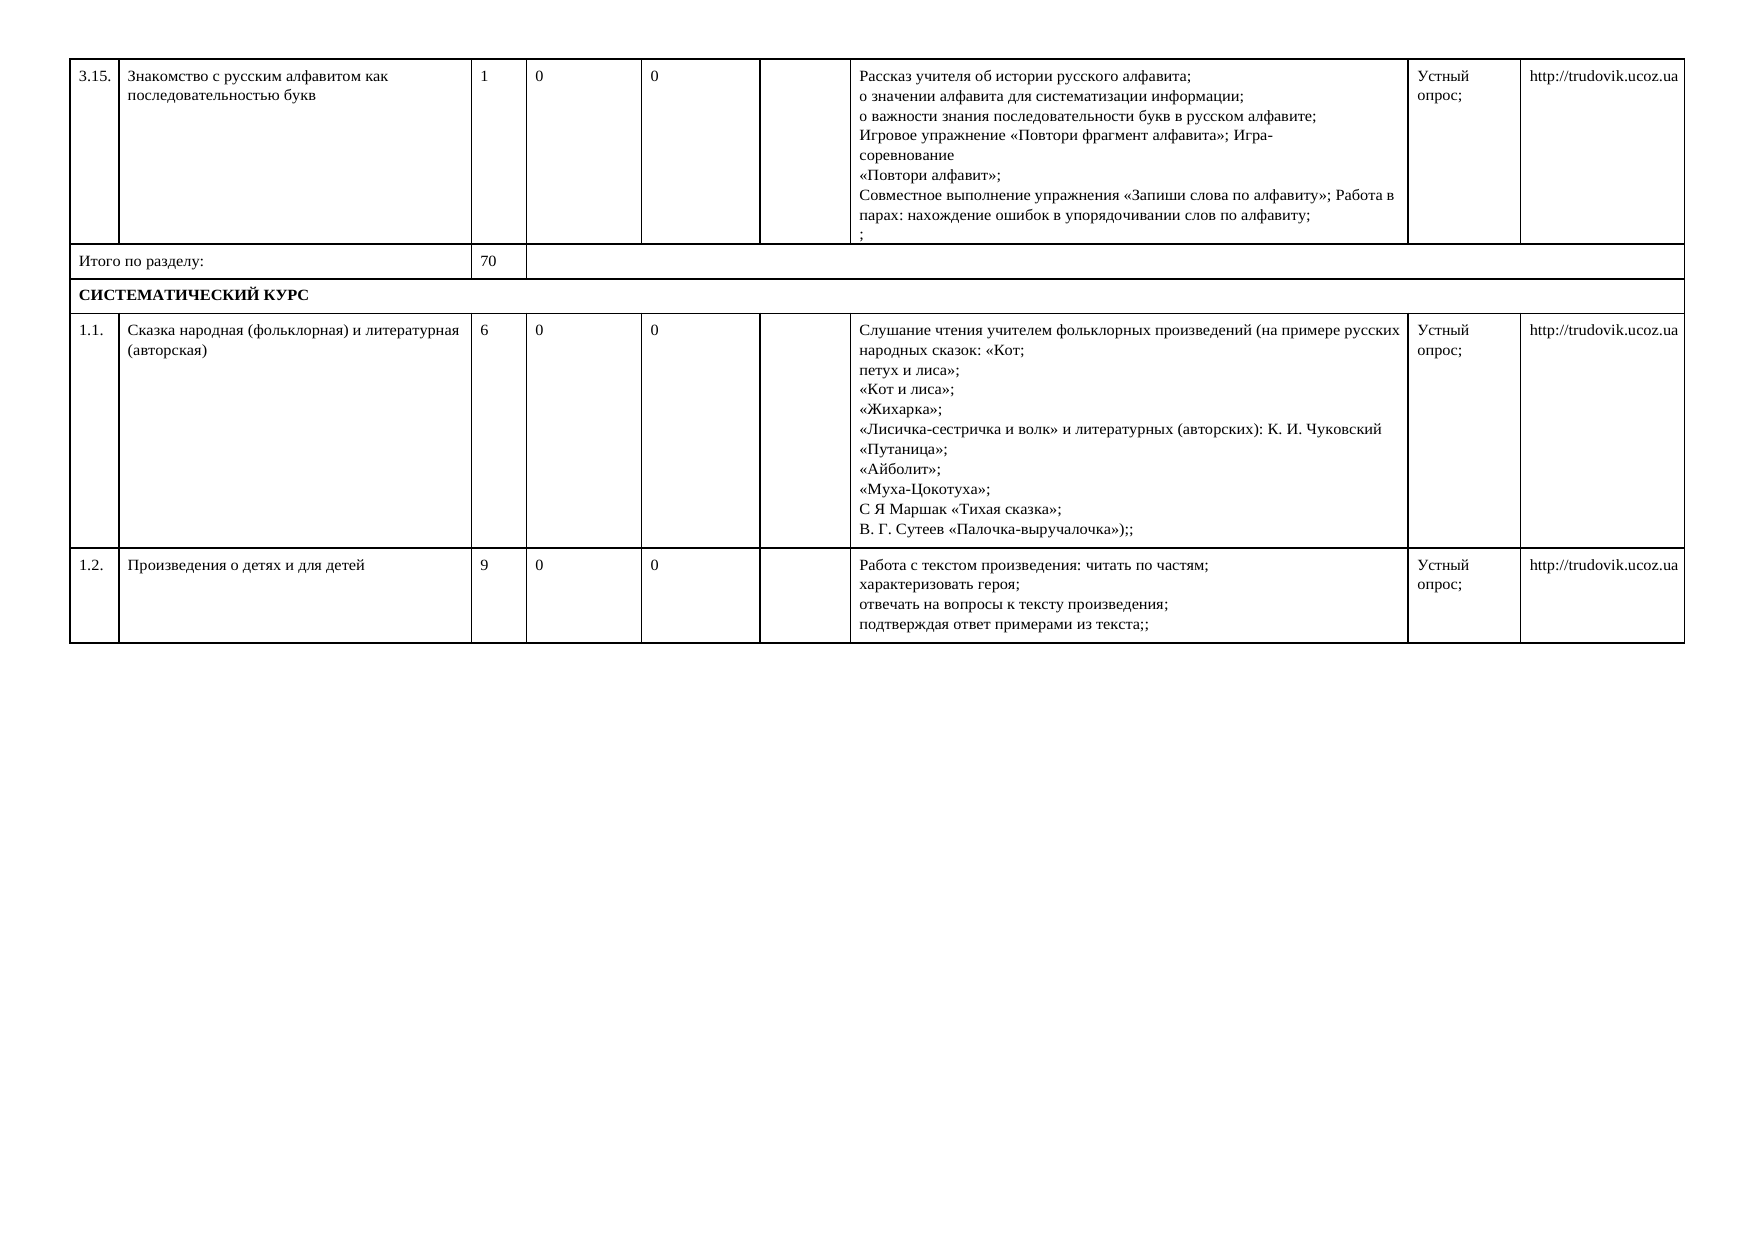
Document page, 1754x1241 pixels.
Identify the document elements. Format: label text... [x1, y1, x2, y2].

table_cell 6 [472, 314, 526, 547]
table_cell [527, 245, 1684, 278]
table_cell Произведения о детях и для детей [120, 549, 471, 642]
table_cell http://trudovik.ucoz.ua [1521, 314, 1684, 547]
table_cell http://trudovik.ucoz.ua [1521, 549, 1684, 642]
table_cell Устный опрос; [1409, 314, 1520, 547]
table_header [761, 60, 850, 243]
table_cell 70 [472, 245, 526, 278]
table_cell 1.2. [71, 549, 118, 642]
table_header Знакомство с русским алфавитом как последовательностью букв [120, 60, 471, 243]
table_header Рассказ учителя об истории русского алфавита; значении алфавита для систематизации информации; важности знания последовательности букв в русском алфавите; Игровое упражнение «Повтори фрагмент алфавита»; Игра-соревнование «Повтори алфавит»; Совместное выполнение упражнения «Запиши слова по алфавиту»; Работа в парах: нахождение ошибок в упорядочивании слов по алфавиту; ; [851, 60, 1407, 243]
table_header Устный опрос; [1409, 60, 1520, 243]
table_cell 0 [527, 314, 641, 547]
table_cell [761, 314, 850, 547]
table_cell Итого по разделу: [71, 245, 471, 278]
table_header 0 [642, 60, 759, 243]
table_header http://trudovik.ucoz.ua [1521, 60, 1684, 243]
table_cell СИСТЕМАТИЧЕСКИЙ КУРС [71, 280, 1684, 312]
table_cell 9 [472, 549, 526, 642]
table_cell 0 [642, 549, 759, 642]
table_cell Работа с текстом произведения: читать по частям; характеризовать героя; отвечать на вопросы к тексту произведения; подтверждая ответ примерами из текста;; [851, 549, 1407, 642]
table_cell 1.1. [71, 314, 118, 547]
table_cell Сказка народная (фольклорная) и литературная (авторская) [120, 314, 471, 547]
table_cell 0 [527, 549, 641, 642]
table_header 1 [472, 60, 526, 243]
table_cell 0 [642, 314, 759, 547]
table_cell Слушание чтения учителем фольклорных произведений (на примере русских народных сказок: «Кот; петух и лиса»; «Кот и лиса»; «Жихарка»; «Лисичка-сестричка и волк» и литературных (авторских): К. И. Чуковский «Путаница»; «Айболит»; «Муха-Цокотуха»; С Я Маршак «Тихая сказка»; В. Г. Сутеев «Палочка-выручалочка»);; [851, 314, 1407, 547]
table_cell Устный опрос; [1409, 549, 1520, 642]
table_header 0 [527, 60, 641, 243]
table_cell [761, 549, 850, 642]
table_header 3.15. [71, 60, 118, 243]
